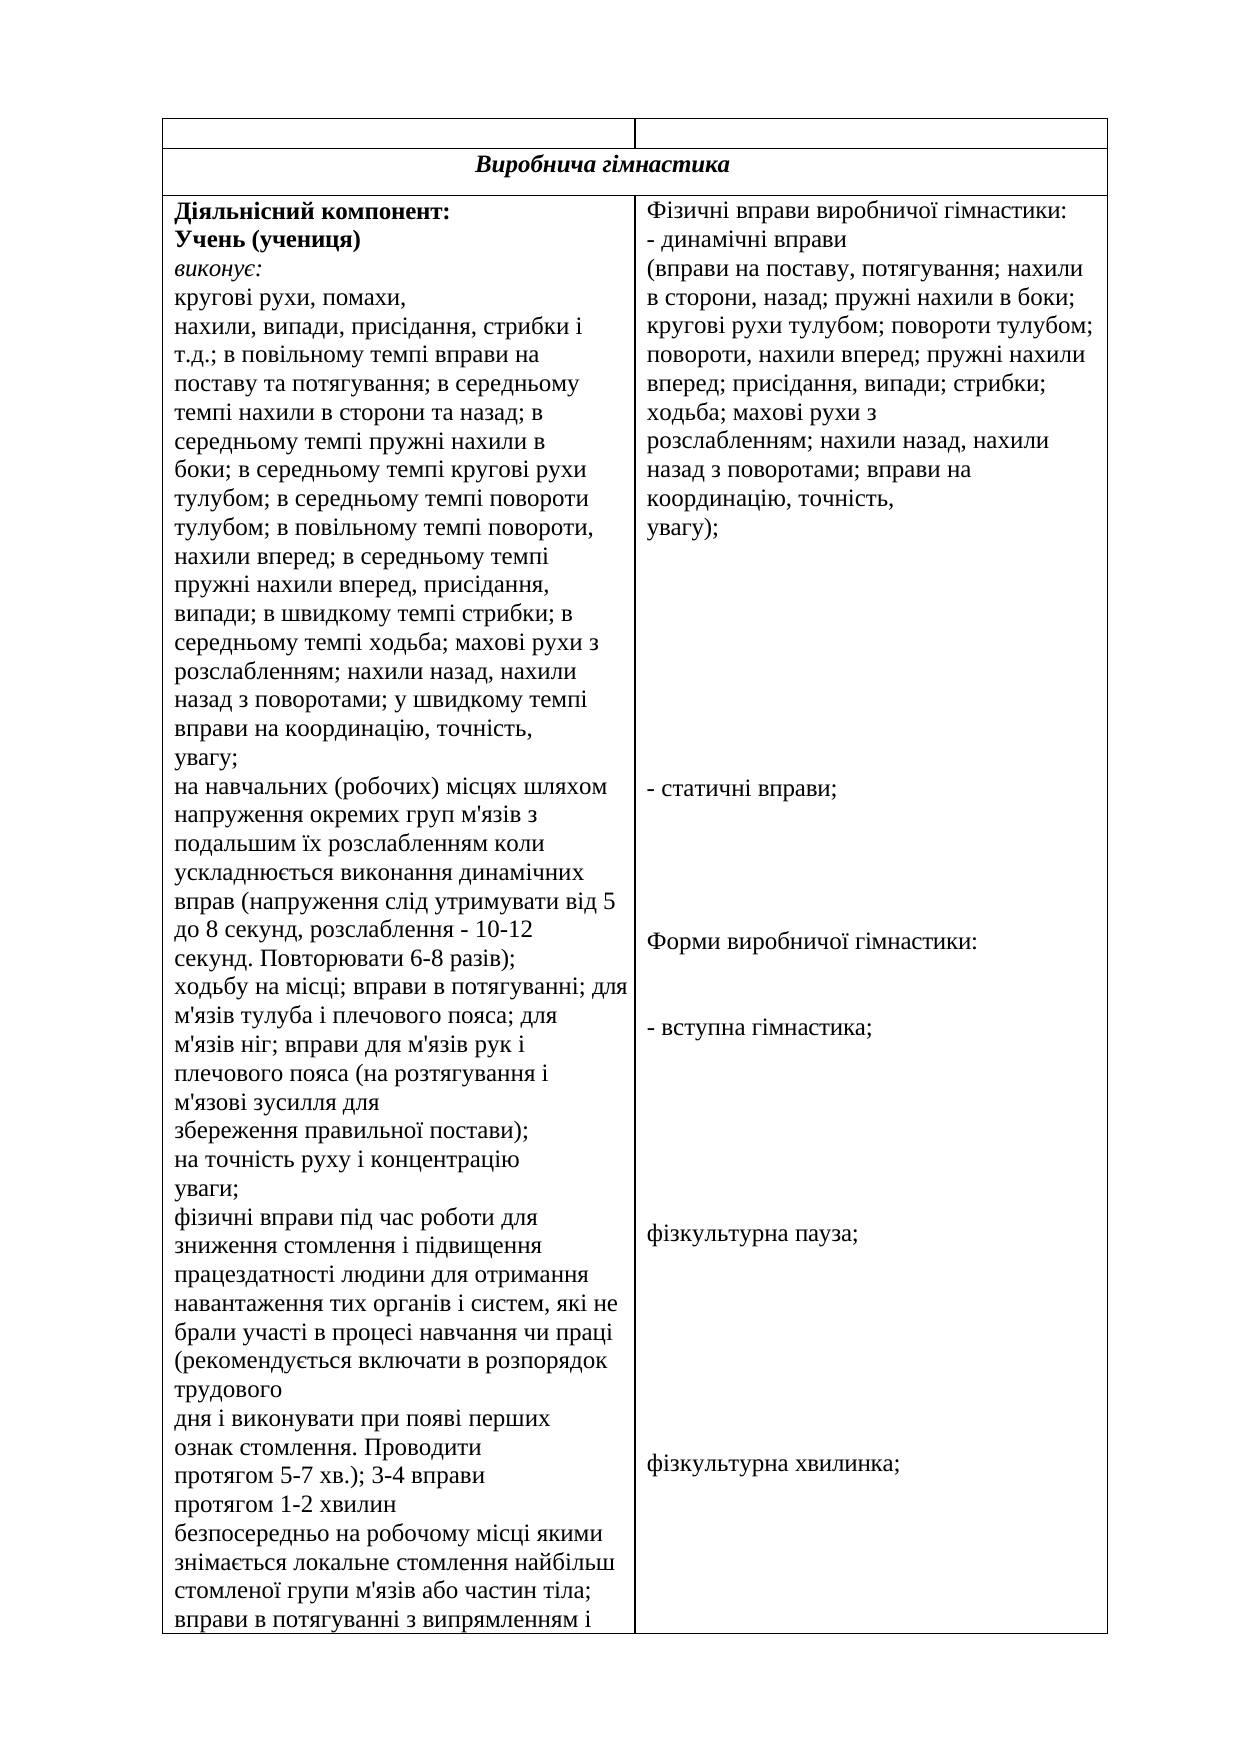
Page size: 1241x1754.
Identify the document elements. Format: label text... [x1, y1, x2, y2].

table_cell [163, 196, 634, 1633]
table_cell Виробнича гімнастика [163, 149, 1107, 195]
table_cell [636, 119, 1107, 148]
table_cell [636, 196, 1107, 1633]
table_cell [163, 119, 634, 148]
